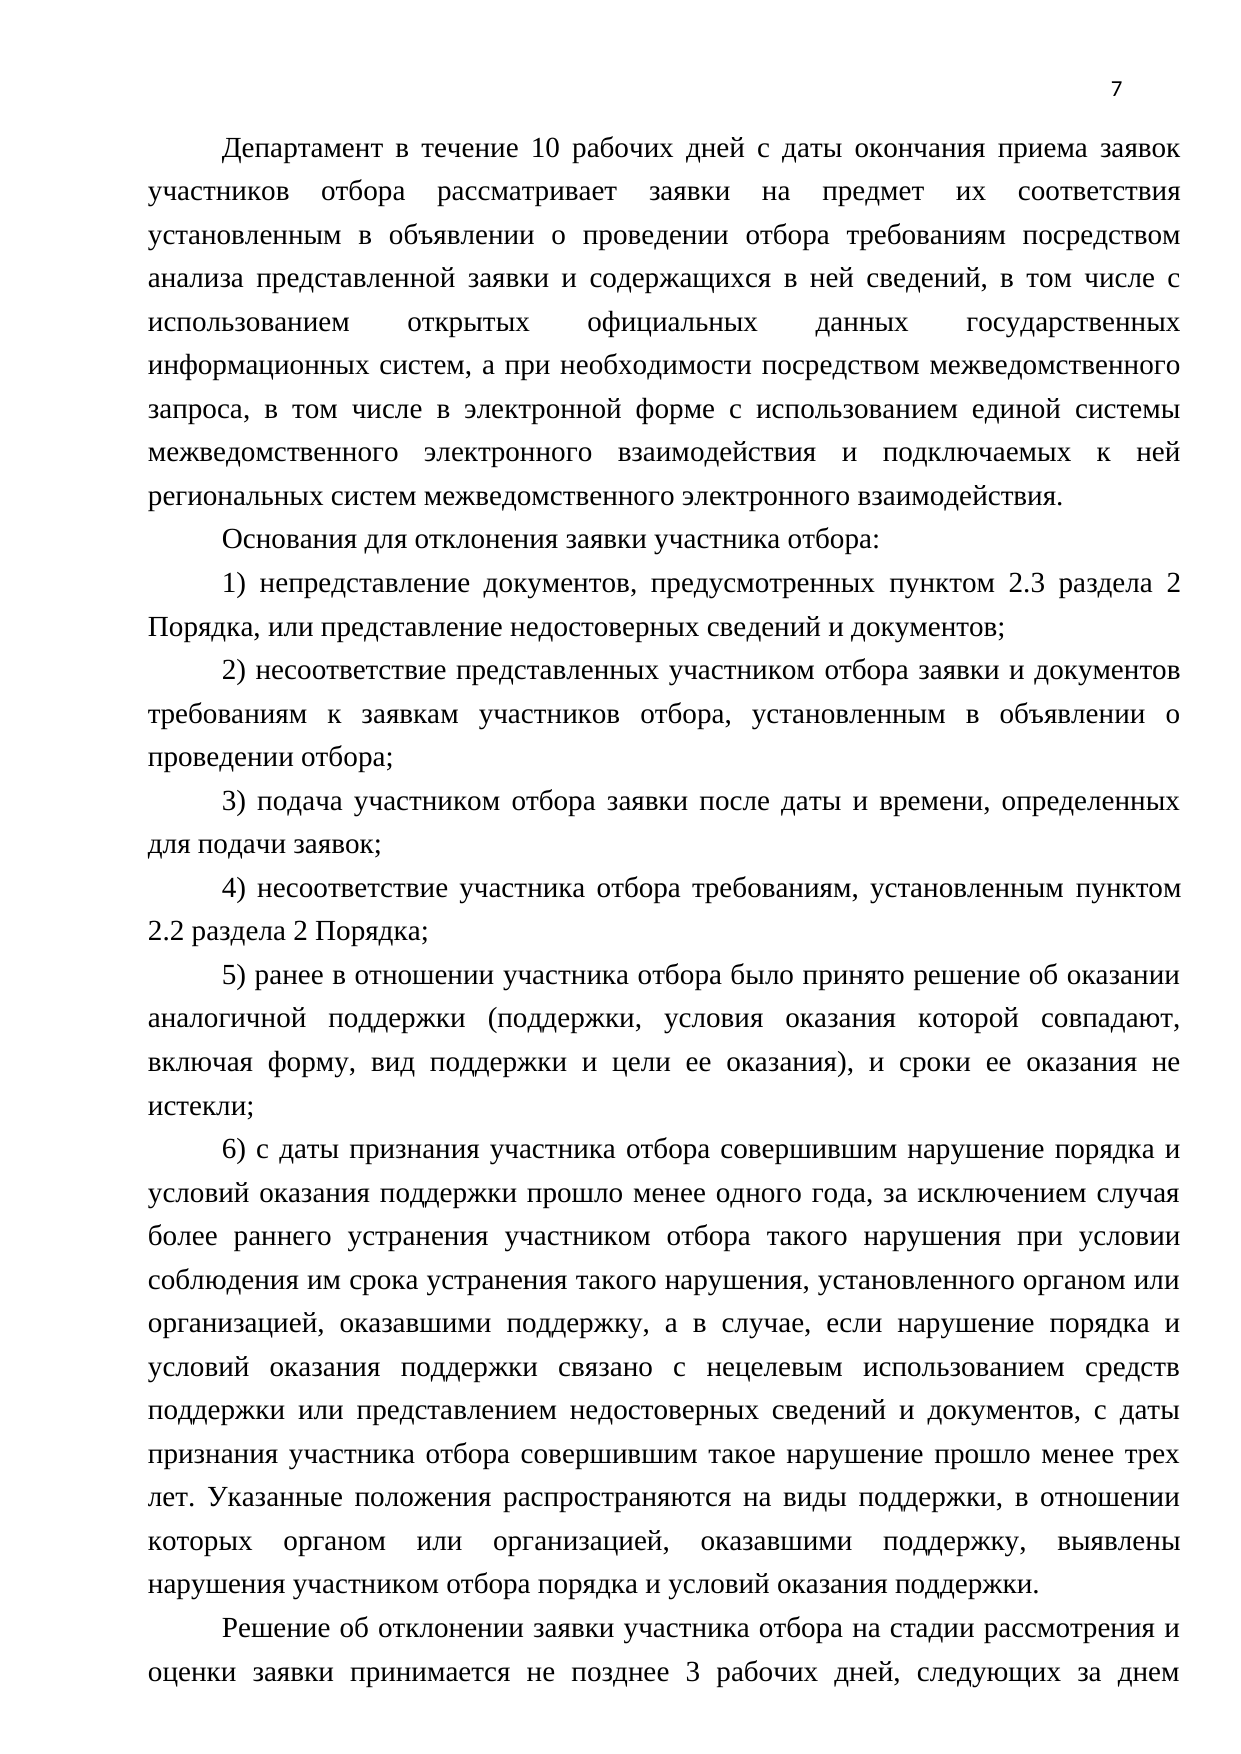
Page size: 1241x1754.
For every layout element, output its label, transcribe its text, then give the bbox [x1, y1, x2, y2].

text 1) непредставление документов, предусмотренных пунктом 2.3 раздела 2 Порядка, или представление недостоверных сведений и документов; [148, 565, 1181, 642]
text 6) с даты признания участника отбора совершившим нарушение порядка и условий оказания поддержки прошло менее одного года, за исключением случая более раннего устранения участником отбора такого нарушения при условии соблюдения им срока устранения такого нарушения, установленного органом или организацией, оказавшими поддержку, а в случае, если нарушение порядка и условий оказания поддержки связано с нецелевым использованием средств поддержки или представлением недостоверных сведений и документов, с даты признания участника отбора совершившим такое нарушение прошло менее трех лет. Указанные положения распространяются на виды поддержки, в отношении которых органом или организацией, оказавшими поддержку, выявлены нарушения участником отбора порядка и условий оказания поддержки. [148, 1131, 1181, 1600]
text Департамент в течение 10 рабочих дней с даты окончания приема заявок участников отбора рассматривает заявки на предмет их соответствия установленным в объявлении о проведении отбора требованиям посредством анализа представленной заявки и содержащихся в ней сведений, в том числе с использованием открытых официальных данных государственных информационных систем, а при необходимости посредством межведомственного запроса, в том числе в электронной форме с использованием единой системы межведомственного электронного взаимодействия и подключаемых к ней региональных систем межведомственного электронного взаимодействия. [148, 130, 1181, 512]
text 5) ранее в отношении участника отбора было принято решение об оказании аналогичной поддержки (поддержки, условия оказания которой совпадают, включая форму, вид поддержки и цели ее оказания), и сроки ее оказания не истекли; [148, 957, 1181, 1121]
text 4) несоответствие участника отбора требованиям, установленным пунктом 2.2 раздела 2 Порядка; [148, 870, 1181, 947]
text Основания для отклонения заявки участника отбора: [148, 522, 1181, 555]
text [148, 1610, 1181, 1687]
text 3) подача участником отбора заявки после даты и времени, определенных для подачи заявок; [148, 783, 1181, 860]
text 2) несоответствие представленных участником отбора заявки и документов требованиям к заявкам участников отбора, установленным в объявлении о проведении отбора; [148, 652, 1181, 773]
